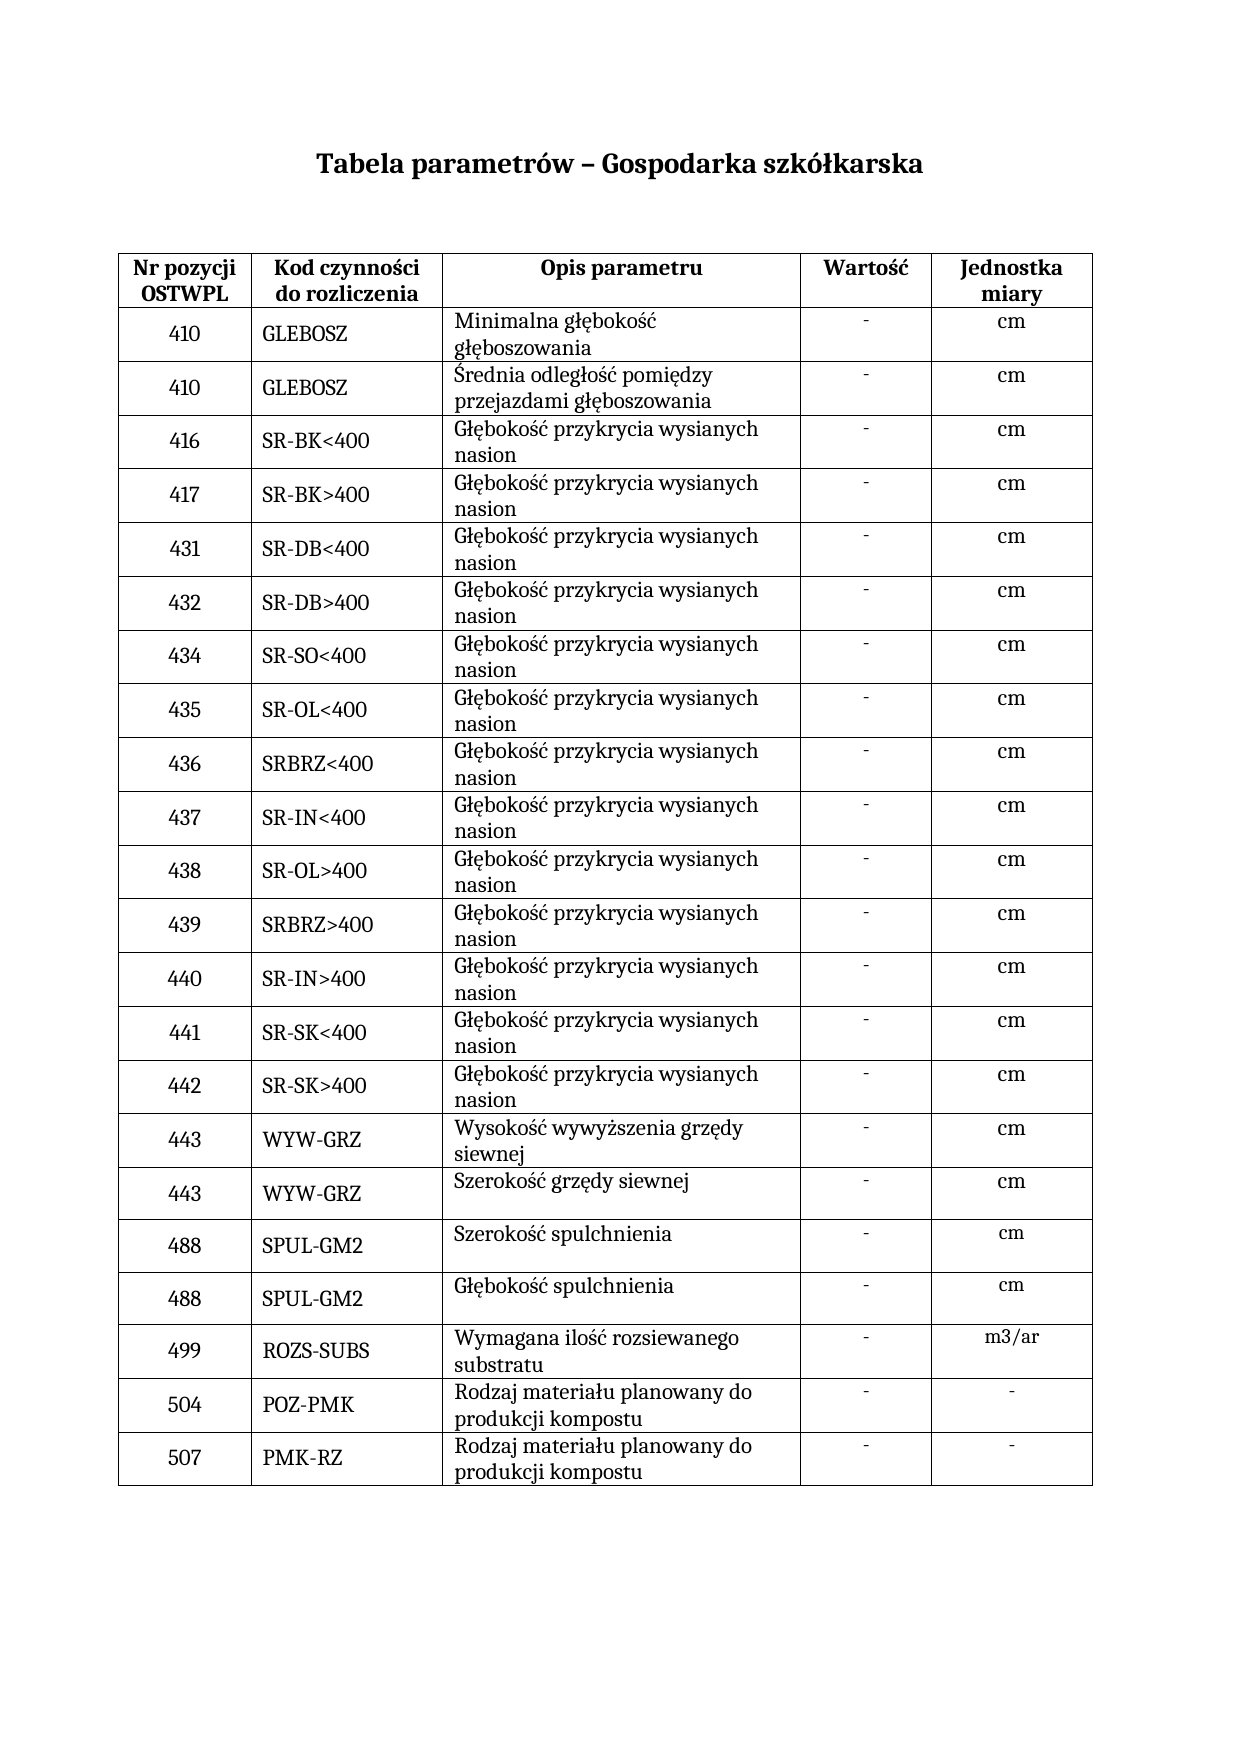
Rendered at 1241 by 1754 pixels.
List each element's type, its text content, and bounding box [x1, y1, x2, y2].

table_cell SR-DB<400 [252, 523, 442, 576]
table_cell cm [932, 523, 1092, 576]
table_cell - [801, 577, 931, 629]
table_cell - [932, 1379, 1092, 1432]
table_cell 504 [119, 1379, 251, 1432]
table_cell cm [932, 1168, 1092, 1219]
table_header Kod czynności do rozliczenia [252, 254, 442, 307]
table_cell 434 [119, 631, 251, 683]
table_cell SRBRZ<400 [252, 738, 442, 791]
table_cell cm [932, 1114, 1092, 1167]
table_cell Głębokość przykrycia wysianych nasion [443, 738, 800, 791]
table_cell 499 [119, 1325, 251, 1378]
table_cell - [801, 523, 931, 576]
table_cell cm [932, 469, 1092, 522]
table_cell 431 [119, 523, 251, 576]
table_cell SR-SK>400 [252, 1061, 442, 1113]
table_cell - [801, 1007, 931, 1059]
table_cell SR-OL>400 [252, 846, 442, 898]
table_cell cm [932, 362, 1092, 414]
table_cell - [801, 1379, 931, 1432]
table_cell SPUL-GM2 [252, 1220, 442, 1272]
table_cell SR-BK<400 [252, 416, 442, 468]
table_cell SR-SO<400 [252, 631, 442, 683]
table_cell cm [932, 308, 1092, 361]
table_cell 443 [119, 1114, 251, 1167]
table_cell Szerokość grzędy siewnej [443, 1168, 800, 1219]
table_cell Głębokość spulchnienia [443, 1273, 800, 1324]
text Tabela parametrów – Gospodarka szkółkarska [148, 148, 1093, 181]
table_cell cm [932, 416, 1092, 468]
table_cell Szerokość spulchnienia [443, 1220, 800, 1272]
table_cell SR-SK<400 [252, 1007, 442, 1059]
table_header Opis parametru [443, 254, 800, 307]
table_cell cm [932, 1061, 1092, 1113]
table_header Jednostka miary [932, 254, 1092, 307]
table_cell WYW-GRZ [252, 1114, 442, 1167]
table_cell cm [932, 953, 1092, 1006]
table_header Wartość [801, 254, 931, 307]
table_cell SRBRZ>400 [252, 899, 442, 952]
table_cell cm [932, 846, 1092, 898]
table_cell 441 [119, 1007, 251, 1059]
table_cell - [801, 1220, 931, 1272]
table_cell SPUL-GM2 [252, 1273, 442, 1324]
table_cell Średnia odległość pomiędzy przejazdami głęboszowania [443, 362, 800, 414]
table_cell cm [932, 684, 1092, 737]
table_cell 442 [119, 1061, 251, 1113]
table_cell cm [932, 631, 1092, 683]
table_cell Głębokość przykrycia wysianych nasion [443, 684, 800, 737]
table_cell - [932, 1433, 1092, 1485]
table_cell Wysokość wywyższenia grzędy siewnej [443, 1114, 800, 1167]
table_cell cm [932, 738, 1092, 791]
table_cell Głębokość przykrycia wysianych nasion [443, 523, 800, 576]
table_cell Głębokość przykrycia wysianych nasion [443, 899, 800, 952]
table_cell Głębokość przykrycia wysianych nasion [443, 1061, 800, 1113]
table_cell Głębokość przykrycia wysianych nasion [443, 577, 800, 629]
table_cell POZ-PMK [252, 1379, 442, 1432]
table_cell - [801, 846, 931, 898]
table_cell SR-BK>400 [252, 469, 442, 522]
table_cell 507 [119, 1433, 251, 1485]
table_cell - [801, 469, 931, 522]
table_cell m3/ar [932, 1325, 1092, 1378]
table_cell cm [932, 1273, 1092, 1324]
table_cell Głębokość przykrycia wysianych nasion [443, 1007, 800, 1059]
table_cell GLEBOSZ [252, 362, 442, 414]
table_cell - [801, 899, 931, 952]
table_cell PMK-RZ [252, 1433, 442, 1485]
table_cell WYW-GRZ [252, 1168, 442, 1219]
table_cell 410 [119, 362, 251, 414]
table_cell Głębokość przykrycia wysianych nasion [443, 846, 800, 898]
table_cell ROZS-SUBS [252, 1325, 442, 1378]
table_cell 438 [119, 846, 251, 898]
table_cell 436 [119, 738, 251, 791]
table_cell cm [932, 1007, 1092, 1059]
table_cell 488 [119, 1273, 251, 1324]
table_cell 416 [119, 416, 251, 468]
table_cell cm [932, 792, 1092, 844]
table_cell - [801, 1325, 931, 1378]
table_cell SR-DB>400 [252, 577, 442, 629]
table_cell - [801, 684, 931, 737]
table_cell Wymagana ilość rozsiewanego substratu [443, 1325, 800, 1378]
table_cell - [801, 1114, 931, 1167]
table_cell 439 [119, 899, 251, 952]
table_cell 417 [119, 469, 251, 522]
table_cell 443 [119, 1168, 251, 1219]
table_cell SR-IN>400 [252, 953, 442, 1006]
table_cell GLEBOSZ [252, 308, 442, 361]
table_cell 437 [119, 792, 251, 844]
table_cell - [801, 953, 931, 1006]
table_cell - [801, 308, 931, 361]
table_header Nr pozycji OSTWPL [119, 254, 251, 307]
table_cell - [801, 1168, 931, 1219]
table_cell Głębokość przykrycia wysianych nasion [443, 631, 800, 683]
table_cell - [801, 1273, 931, 1324]
table_cell 435 [119, 684, 251, 737]
table_cell 488 [119, 1220, 251, 1272]
table_cell - [801, 1433, 931, 1485]
table_cell Rodzaj materiału planowany do produkcji kompostu [443, 1433, 800, 1485]
table_cell Głębokość przykrycia wysianych nasion [443, 416, 800, 468]
table_cell - [801, 631, 931, 683]
table_cell SR-IN<400 [252, 792, 442, 844]
table_cell Głębokość przykrycia wysianych nasion [443, 469, 800, 522]
table_cell cm [932, 577, 1092, 629]
table_cell Rodzaj materiału planowany do produkcji kompostu [443, 1379, 800, 1432]
table_cell 432 [119, 577, 251, 629]
table_cell - [801, 738, 931, 791]
table_cell cm [932, 899, 1092, 952]
table_cell Głębokość przykrycia wysianych nasion [443, 953, 800, 1006]
table_cell cm [932, 1220, 1092, 1272]
table_cell - [801, 1061, 931, 1113]
table_cell 410 [119, 308, 251, 361]
table_cell 440 [119, 953, 251, 1006]
table_cell - [801, 792, 931, 844]
table_cell Minimalna głębokość głęboszowania [443, 308, 800, 361]
table_cell Głębokość przykrycia wysianych nasion [443, 792, 800, 844]
table_cell - [801, 416, 931, 468]
table_cell - [801, 362, 931, 414]
table_cell SR-OL<400 [252, 684, 442, 737]
